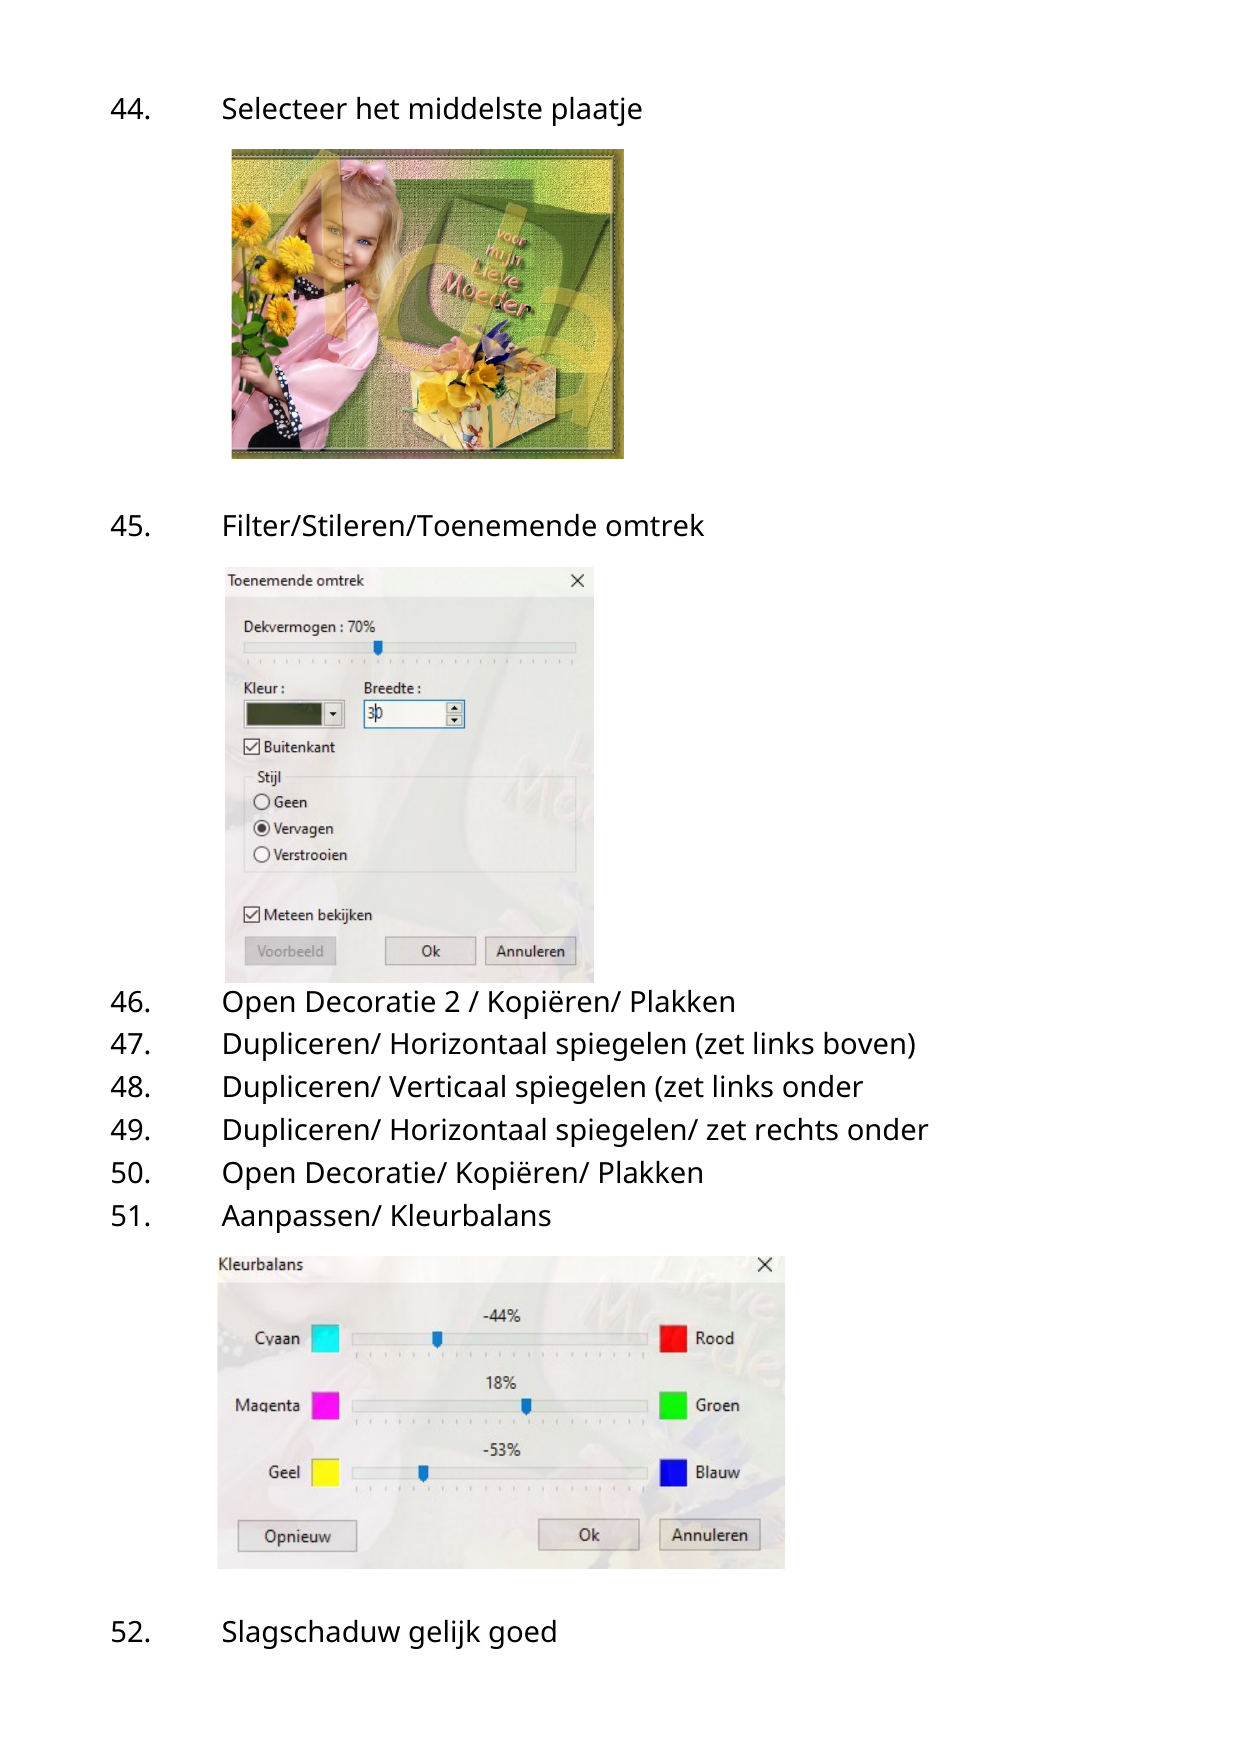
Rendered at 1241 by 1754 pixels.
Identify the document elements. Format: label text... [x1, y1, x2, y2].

list Dupliceren/ Verticaal spiegelen (zet links onder [110, 1066, 1093, 1106]
list Filter/Stileren/Toenemende omtrek [110, 505, 1093, 545]
picture [231, 149, 624, 459]
picture [217, 1256, 786, 1569]
list Slagschaduw gelijk goed [110, 1611, 1093, 1651]
list Open Decoratie 2 / Kopiëren/ Plakken [110, 981, 1093, 1021]
list Open Decoratie/ Kopiëren/ Plakken [110, 1152, 1093, 1192]
list Selecteer het middelste plaatje [110, 89, 1093, 128]
list Dupliceren/ Horizontaal spiegelen/ zet rechts onder [110, 1109, 1093, 1149]
picture [225, 567, 594, 983]
list Dupliceren/ Horizontaal spiegelen (zet links boven) [110, 1024, 1093, 1063]
list Aanpassen/ Kleurbalans [110, 1195, 1093, 1234]
